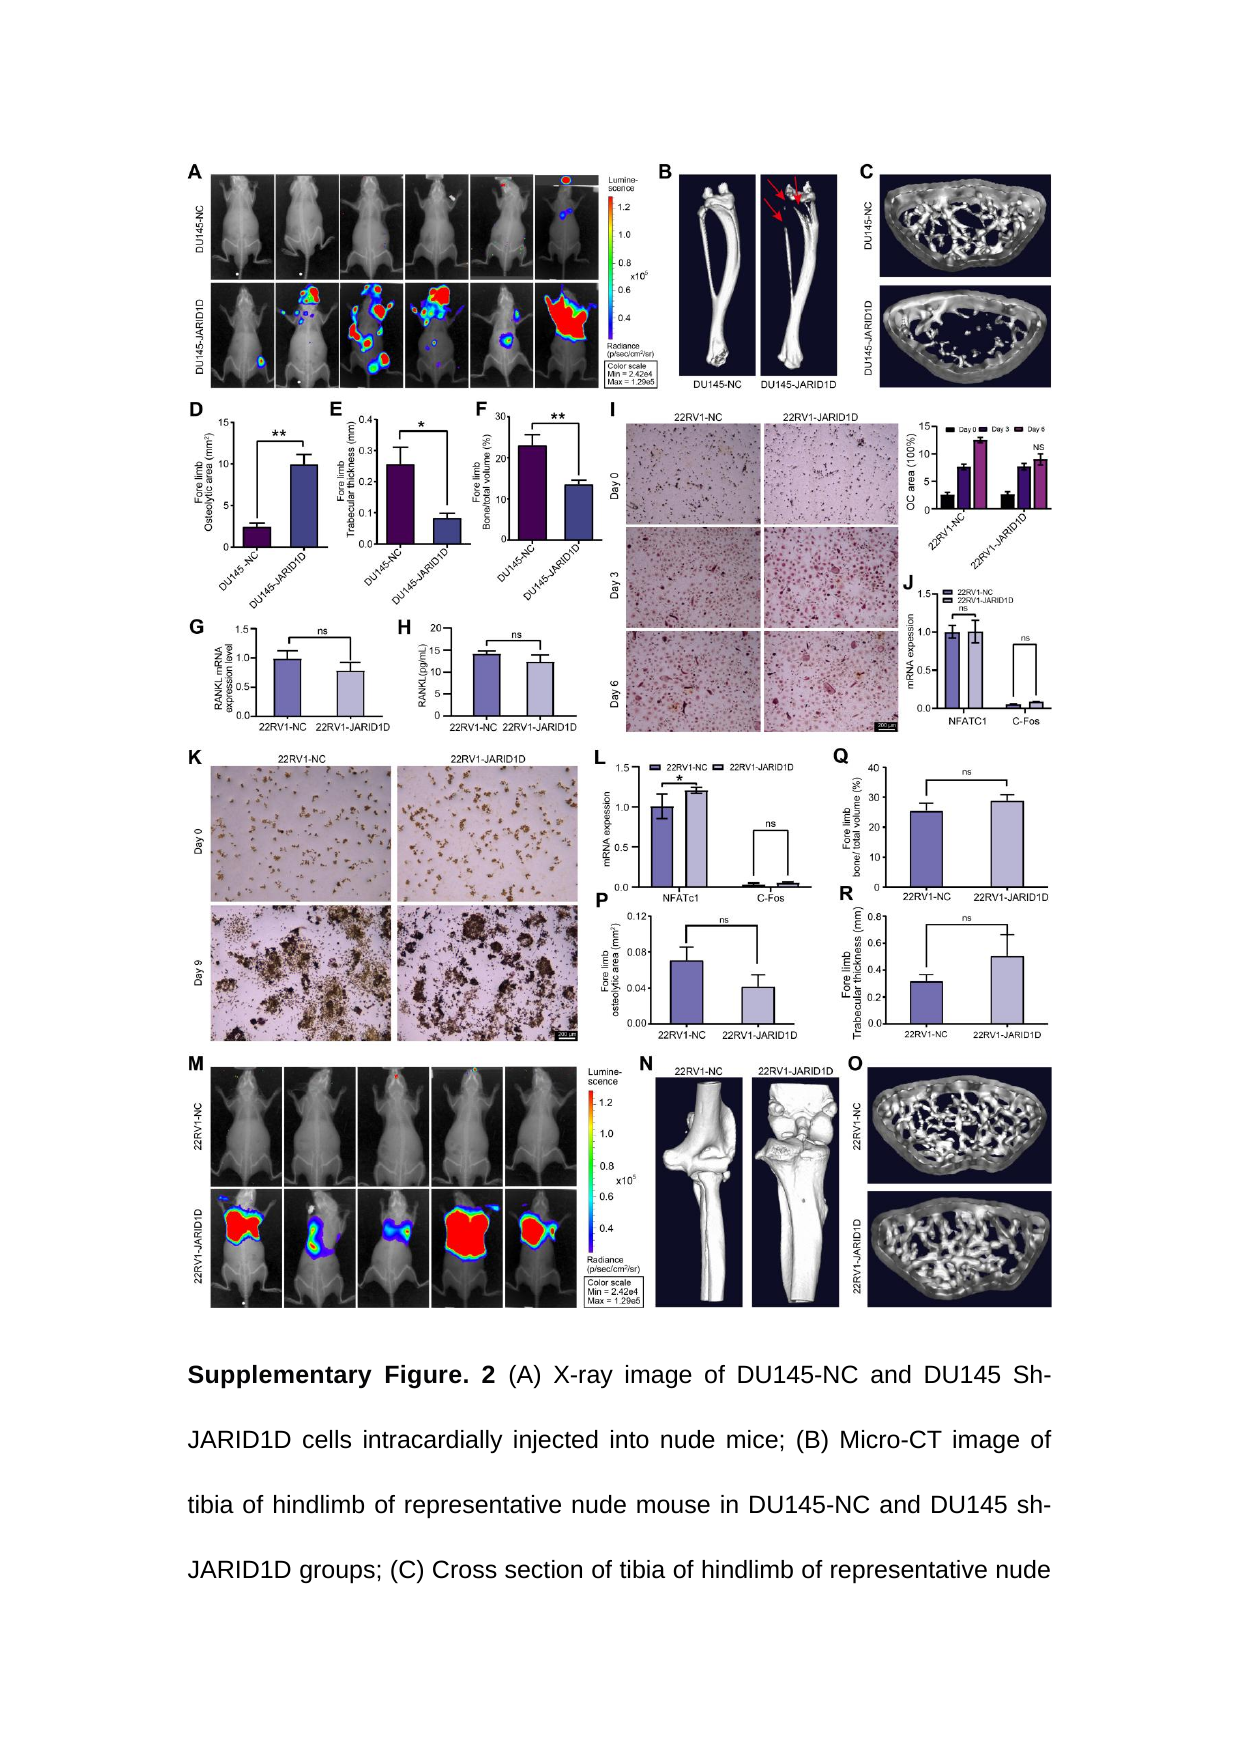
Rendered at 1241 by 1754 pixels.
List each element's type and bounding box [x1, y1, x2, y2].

picture [187, 162, 1052, 1308]
text [187, 1359, 1053, 1586]
